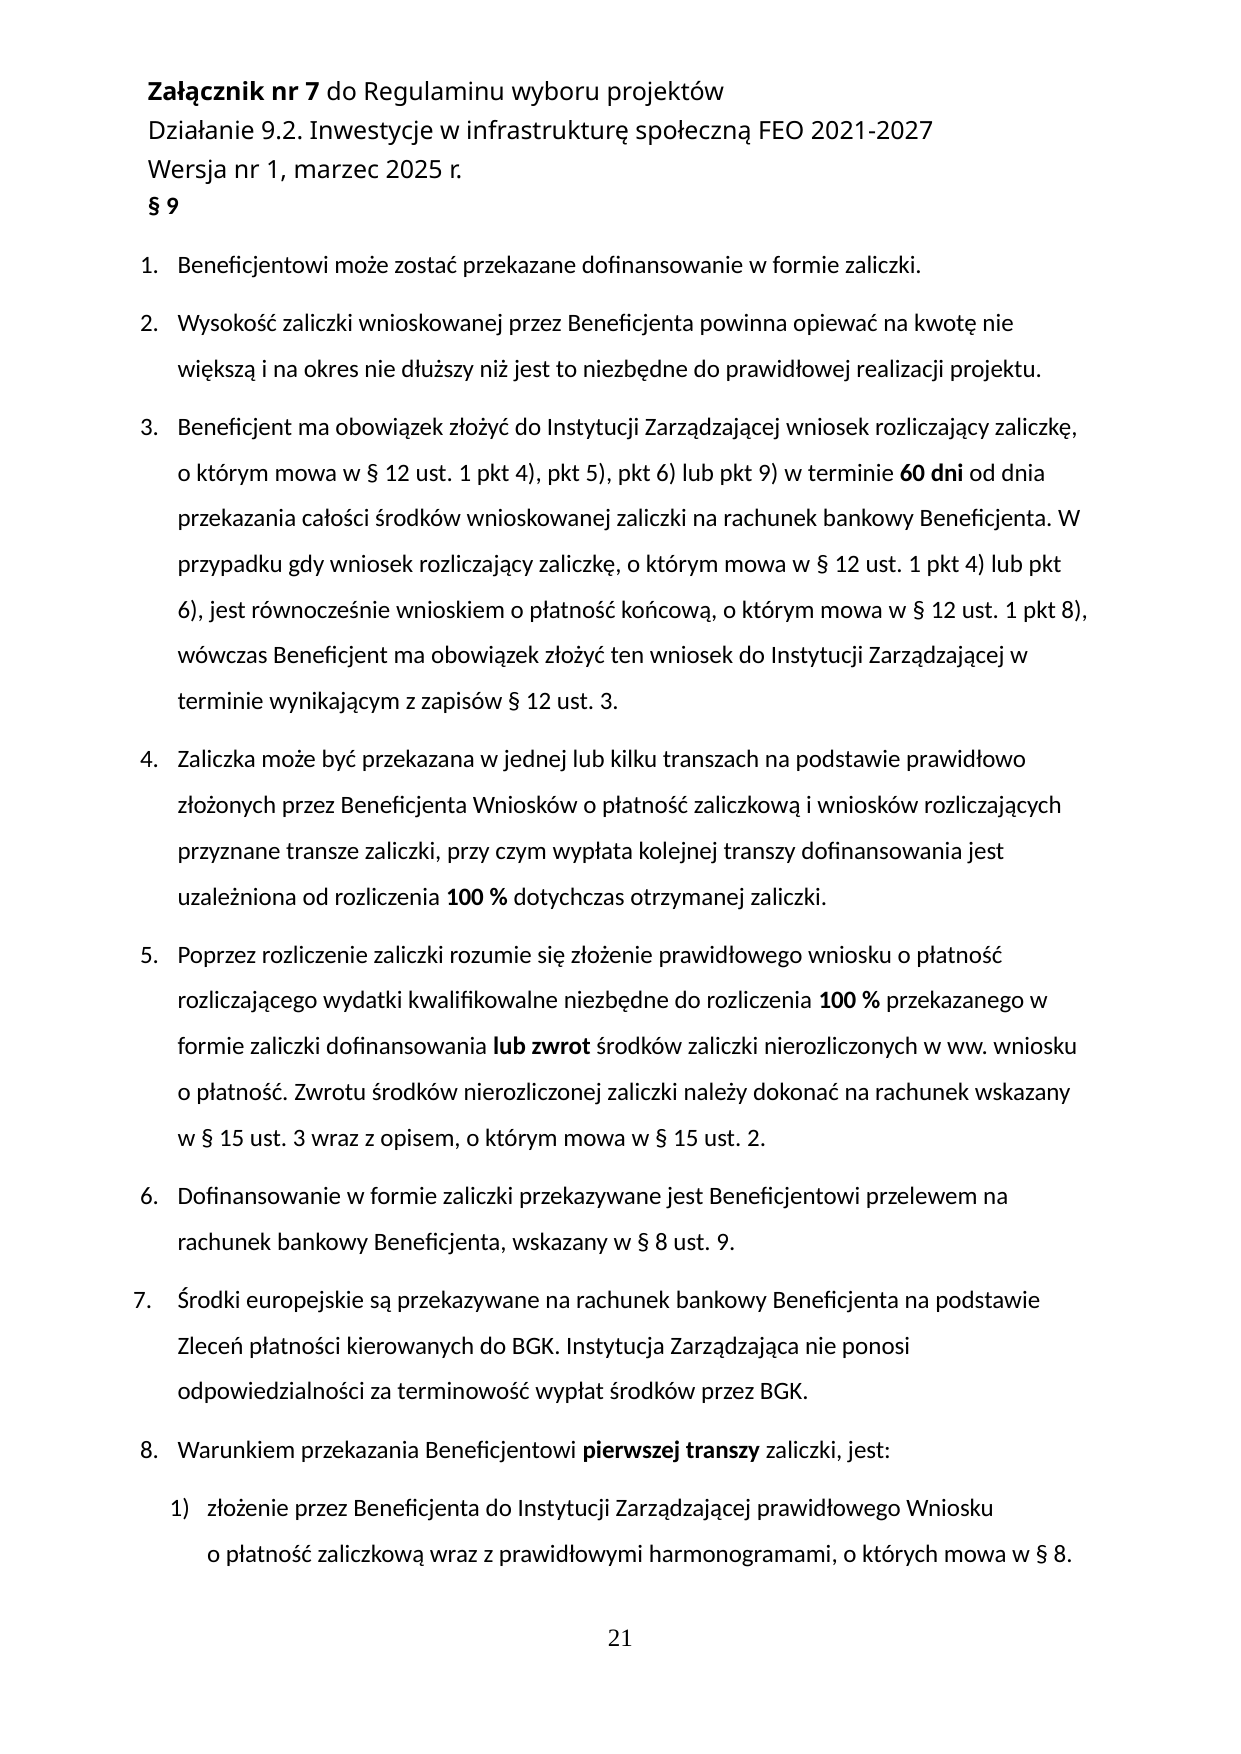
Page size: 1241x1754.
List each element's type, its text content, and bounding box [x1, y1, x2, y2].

list Warunkiem przekazania Beneficjentowi pierwszej transzy zaliczki, jest: [140, 1434, 1092, 1464]
list Dofinansowanie w formie zaliczki przekazywane jest Beneficjentowi przelewem na rachunek bankowy Beneficjenta, wskazany w § 8 ust. 9. [140, 1180, 1092, 1256]
list Wysokość zaliczki wnioskowanej przez Beneficjenta powinna opiewać na kwotę nie większą i na okres nie dłuższy niż jest to niezbędne do prawidłowej realizacji projektu. [140, 307, 1092, 383]
list Zaliczka może być przekazana w jednej lub kilku transzach na podstawie prawidłowo złożonych przez Beneficjenta Wniosków o płatność zaliczkową i wniosków rozliczających przyznane transze zaliczki, przy czym wypłata kolejnej transzy dofinansowania jest uzależniona od rozliczenia 100 % dotychczas otrzymanej zaliczki. [140, 743, 1092, 911]
list Środki europejskie są przekazywane na rachunek bankowy Beneficjenta na podstawie Zleceń płatności kierowanych do BGK. Instytucja Zarządzająca nie ponosi odpowiedzialności za terminowość wypłat środków przez BGK. [133, 1284, 1092, 1406]
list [169, 1492, 1092, 1568]
list Beneficjentowi może zostać przekazane dofinansowanie w formie zaliczki. [140, 249, 1092, 279]
text § 9 [148, 191, 1092, 221]
list Poprzez rozliczenie zaliczki rozumie się złożenie prawidłowego wniosku o płatność rozliczającego wydatki kwalifikowalne niezbędne do rozliczenia 100 % przekazanego w formie zaliczki dofinansowania lub zwrot środków zaliczki nierozliczonych w ww. wniosku o płatność. Zwrotu środków nierozliczonej zaliczki należy dokonać na rachunek wskazany w § 15 ust. 3 wraz z opisem, o którym mowa w § 15 ust. 2. [140, 939, 1092, 1152]
list Beneficjent ma obowiązek złożyć do Instytucji Zarządzającej wniosek rozliczający zaliczkę, o którym mowa w § 12 ust. 1 pkt 4), pkt 5), pkt 6) lub pkt 9) w terminie 60 dni od dnia przekazania całości środków wnioskowanej zaliczki na rachunek bankowy Beneficjenta. W przypadku gdy wniosek rozliczający zaliczkę, o którym mowa w § 12 ust. 1 pkt 4) lub pkt 6), jest równocześnie wnioskiem o płatność końcową, o którym mowa w § 12 ust. 1 pkt 8), wówczas Beneficjent ma obowiązek złożyć ten wniosek do Instytucji Zarządzającej w terminie wynikającym z zapisów § 12 ust. 3. [140, 411, 1092, 716]
